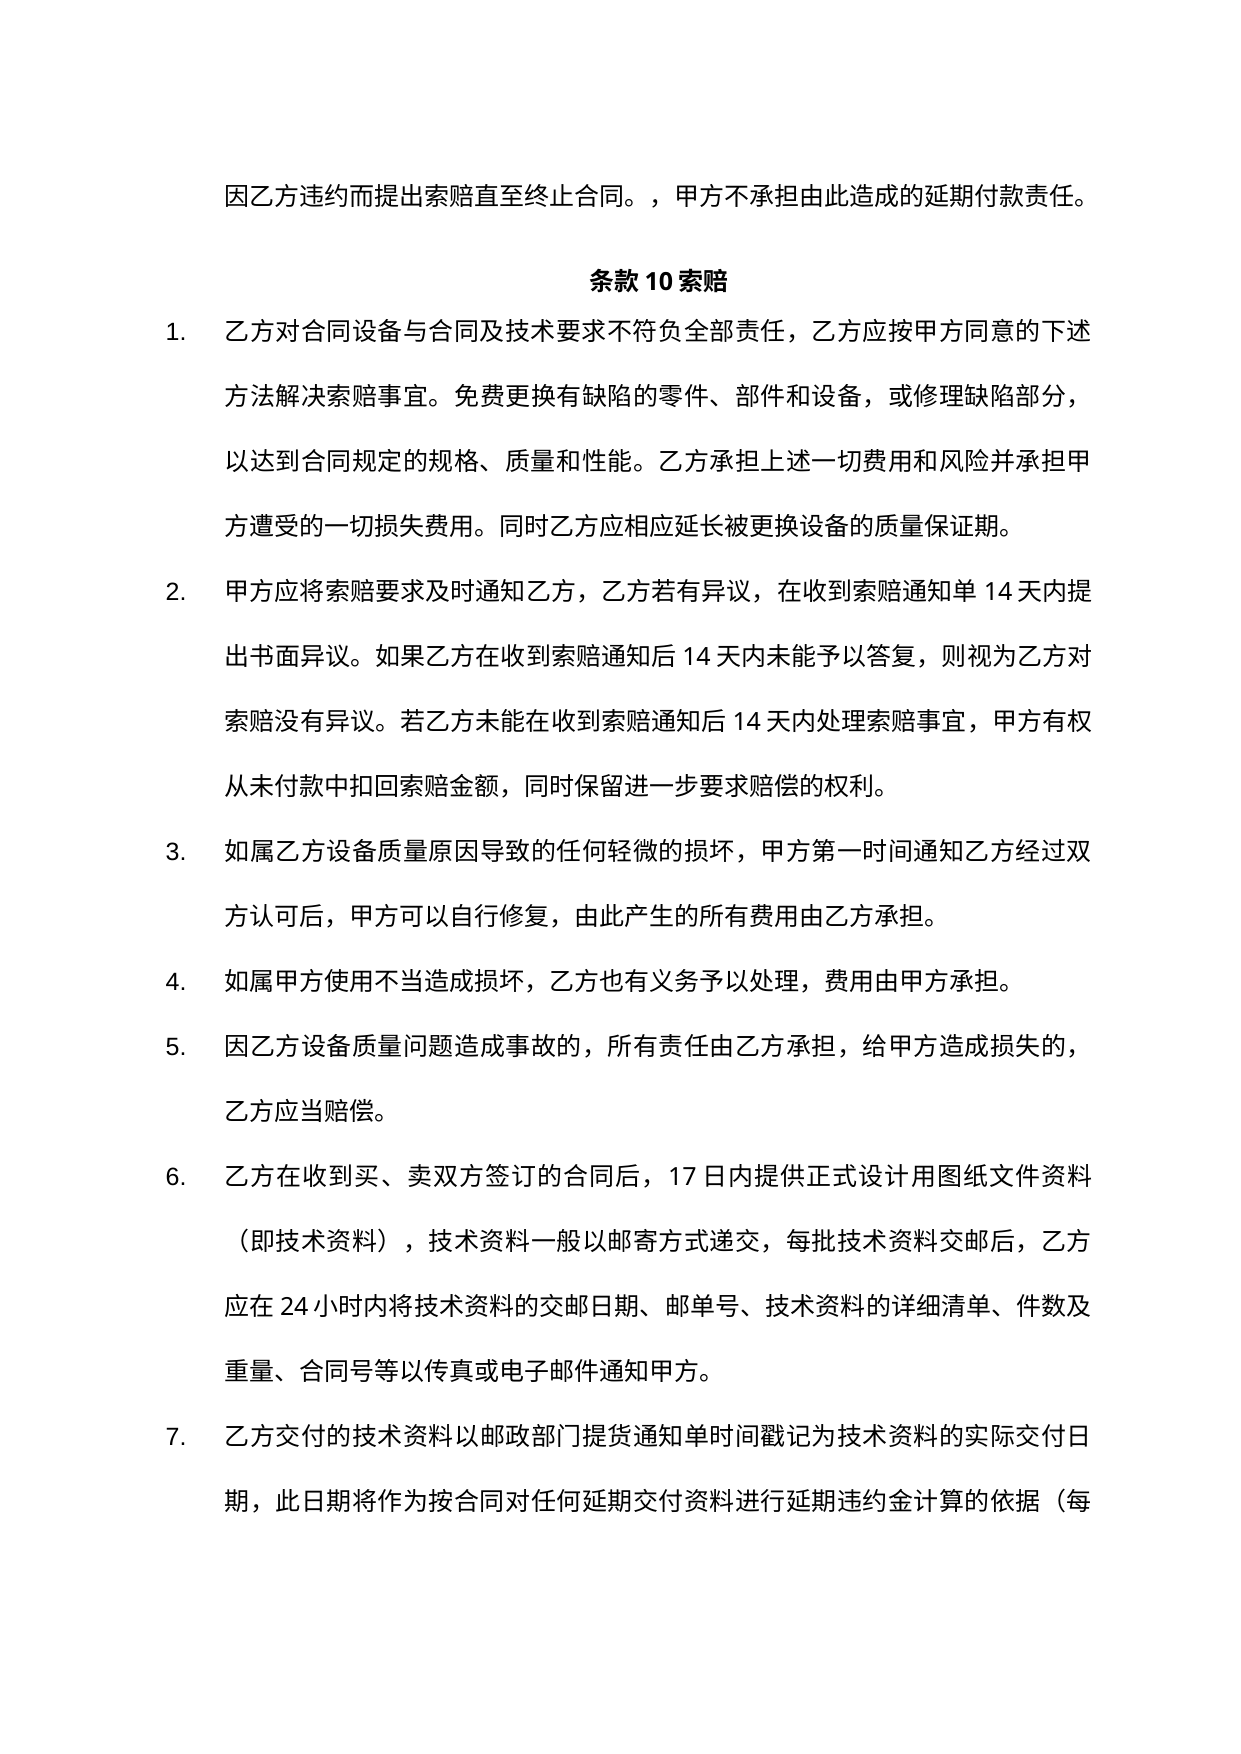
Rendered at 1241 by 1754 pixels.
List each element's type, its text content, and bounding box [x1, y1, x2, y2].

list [165, 162, 1093, 227]
list 乙方在收到买、卖双方签订的合同后，17日内提供正式设计用图纸文件资料（即技术资料），技术资料一般以邮寄方式递交，每批技术资料交邮后，乙方应在24小时内将技术资料的交邮日期、邮单号、技术资料的详细清单、件数及重量、合同号等以传真或电子邮件通知甲方。 [165, 1142, 1093, 1402]
list 如属乙方设备质量原因导致的任何轻微的损坏，甲方第一时间通知乙方经过双方认可后，甲方可以自行修复，由此产生的所有费用由乙方承担。 [165, 817, 1093, 947]
list 乙方对合同设备与合同及技术要求不符负全部责任，乙方应按甲方同意的下述方法解决索赔事宜。免费更换有缺陷的零件、部件和设备，或修理缺陷部分，以达到合同规定的规格、质量和性能。乙方承担上述一切费用和风险并承担甲方遭受的一切损失费用。同时乙方应相应延长被更换设备的质量保证期。 [165, 297, 1093, 557]
list 甲方应将索赔要求及时通知乙方，乙方若有异议，在收到索赔通知单14天内提出书面异议。如果乙方在收到索赔通知后14天内未能予以答复，则视为乙方对索赔没有异议。若乙方未能在收到索赔通知后14天内处理索赔事宜，甲方有权从未付款中扣回索赔金额，同时保留进一步要求赔偿的权利。 [165, 557, 1093, 817]
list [165, 1402, 1093, 1532]
list 条款10索赔 [224, 261, 1093, 297]
list 因乙方设备质量问题造成事故的，所有责任由乙方承担，给甲方造成损失的，乙方应当赔偿。 [165, 1012, 1093, 1142]
list 如属甲方使用不当造成损坏，乙方也有义务予以处理，费用由甲方承担。 [165, 947, 1093, 1012]
